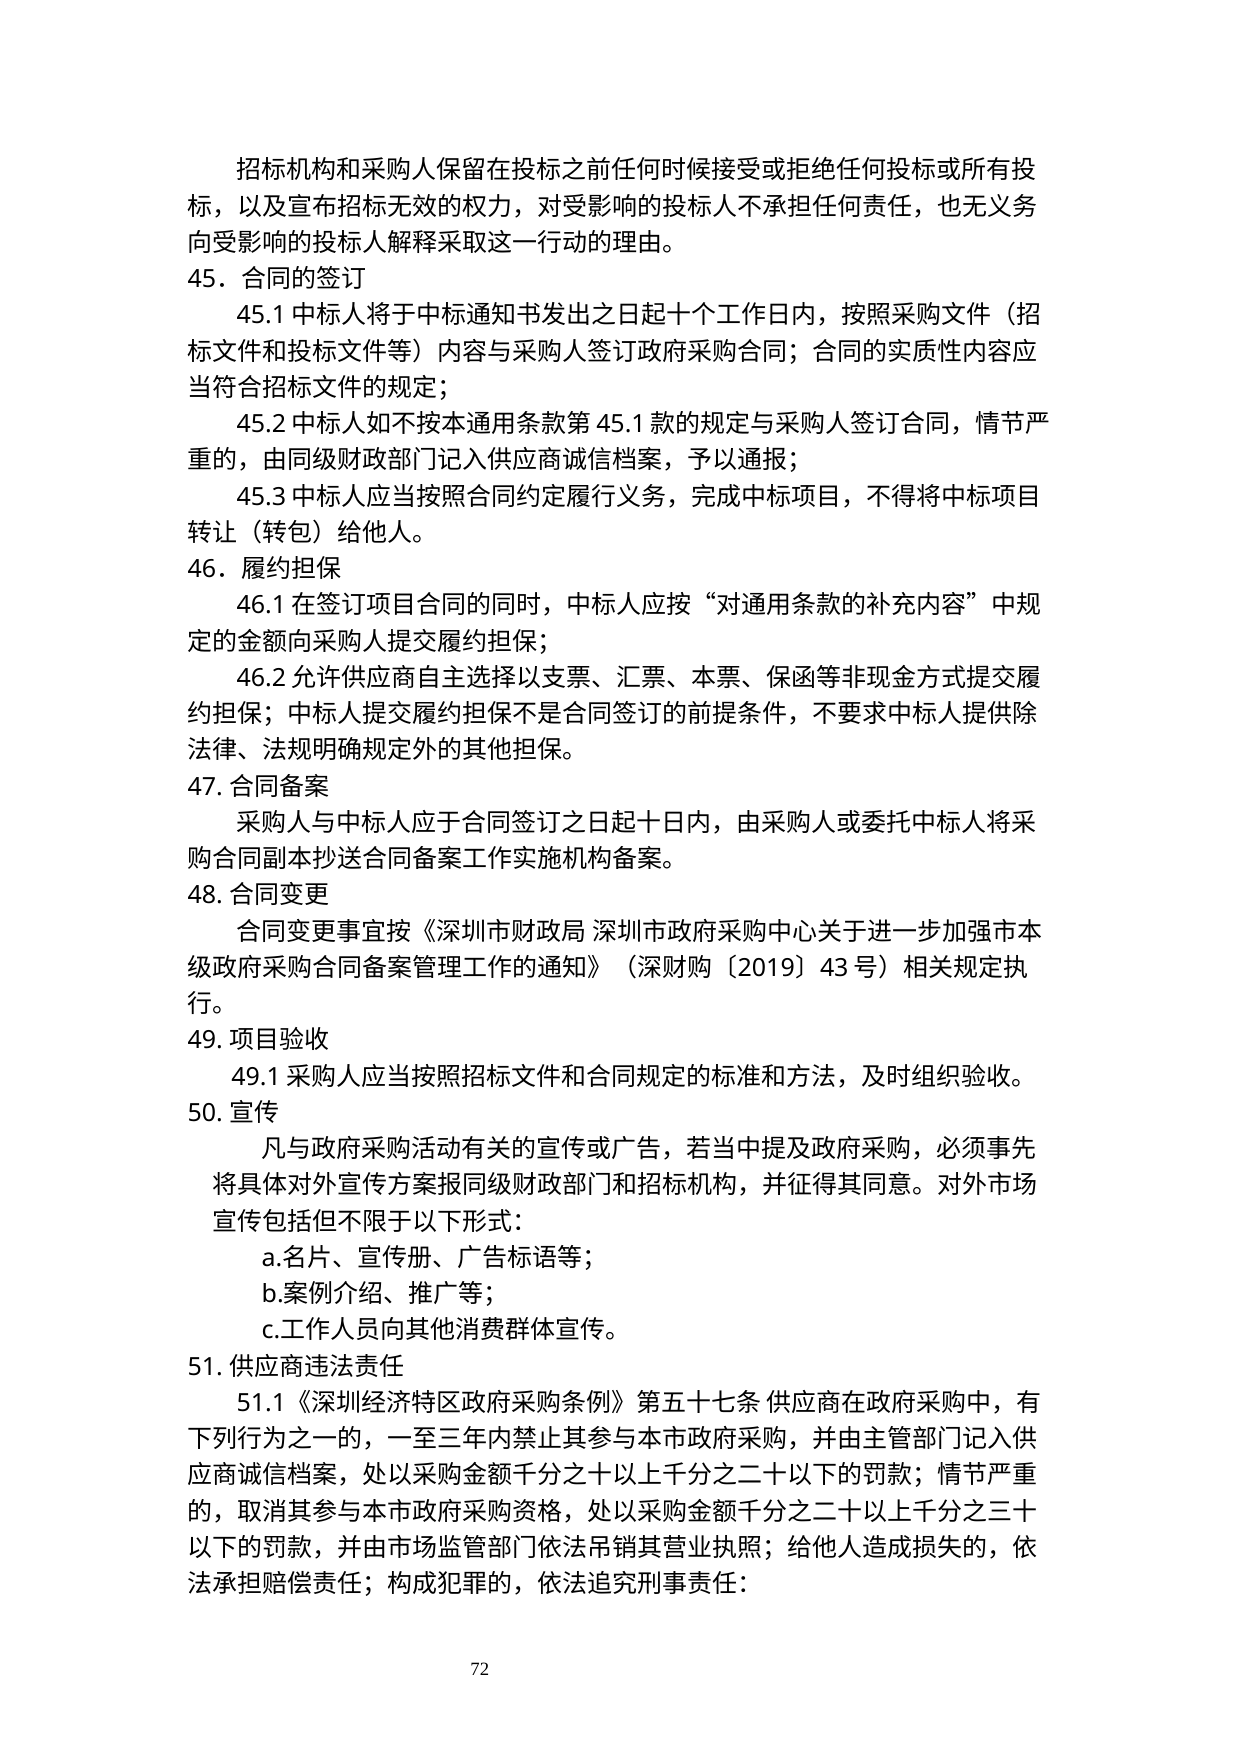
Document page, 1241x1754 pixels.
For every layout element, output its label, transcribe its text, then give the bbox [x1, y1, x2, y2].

text 采购人与中标人应于合同签订之日起十日内，由采购人或委托中标人将采购合同副本抄送合同备案工作实施机构备案。 [187, 802, 1053, 875]
text 48. 合同变更 [187, 875, 1053, 911]
text 49. 项目验收 [187, 1020, 1053, 1056]
text 51.1《深圳经济特区政府采购条例》第五十七条 供应商在政府采购中，有下列行为之一的，一至三年内禁止其参与本市政府采购，并由主管部门记入供应商诚信档案，处以采购金额千分之十以上千分之二十以下的罚款；情节严重的，取消其参与本市政府采购资格，处以采购金额千分之二十以上千分之三十以下的罚款，并由市场监管部门依法吊销其营业执照；给他人造成损失的，依法承担赔偿责任；构成犯罪的，依法追究刑事责任： [187, 1382, 1053, 1600]
text 46．履约担保 [187, 549, 1053, 585]
text 45．合同的签订 [187, 259, 1053, 295]
text b.案例介绍、推广等； [212, 1274, 1053, 1310]
text 合同变更事宜按《深圳市财政局 深圳市政府采购中心关于进一步加强市本级政府采购合同备案管理工作的通知》（深财购〔2019〕43号）相关规定执行。 [187, 911, 1053, 1020]
text 凡与政府采购活动有关的宣传或广告，若当中提及政府采购，必须事先将具体对外宣传方案报同级财政部门和招标机构，并征得其同意。对外市场宣传包括但不限于以下形式： [212, 1129, 1053, 1237]
text 招标机构和采购人保留在投标之前任何时候接受或拒绝任何投标或所有投标，以及宣布招标无效的权力，对受影响的投标人不承担任何责任，也无义务向受影响的投标人解释采取这一行动的理由。 [187, 150, 1053, 259]
text 45.2中标人如不按本通用条款第45.1款的规定与采购人签订合同，情节严重的，由同级财政部门记入供应商诚信档案，予以通报； [187, 404, 1053, 476]
text 45.1中标人将于中标通知书发出之日起十个工作日内，按照采购文件（招标文件和投标文件等）内容与采购人签订政府采购合同；合同的实质性内容应当符合招标文件的规定； [187, 295, 1053, 404]
text c.工作人员向其他消费群体宣传。 [212, 1310, 1053, 1346]
text 51. 供应商违法责任 [187, 1346, 1053, 1382]
text 49.1采购人应当按照招标文件和合同规定的标准和方法，及时组织验收。 [187, 1056, 1034, 1092]
text a.名片、宣传册、广告标语等； [212, 1237, 1053, 1274]
text 45.3中标人应当按照合同约定履行义务，完成中标项目，不得将中标项目转让（转包）给他人。 [187, 476, 1053, 549]
text 46.1在签订项目合同的同时，中标人应按“对通用条款的补充内容”中规定的金额向采购人提交履约担保； [187, 585, 1053, 657]
text 50. 宣传 [187, 1092, 1053, 1129]
text 46.2允许供应商自主选择以支票、汇票、本票、保函等非现金方式提交履约担保；中标人提交履约担保不是合同签订的前提条件，不要求中标人提供除法律、法规明确规定外的其他担保。 [187, 657, 1053, 766]
text 47. 合同备案 [187, 766, 1053, 802]
